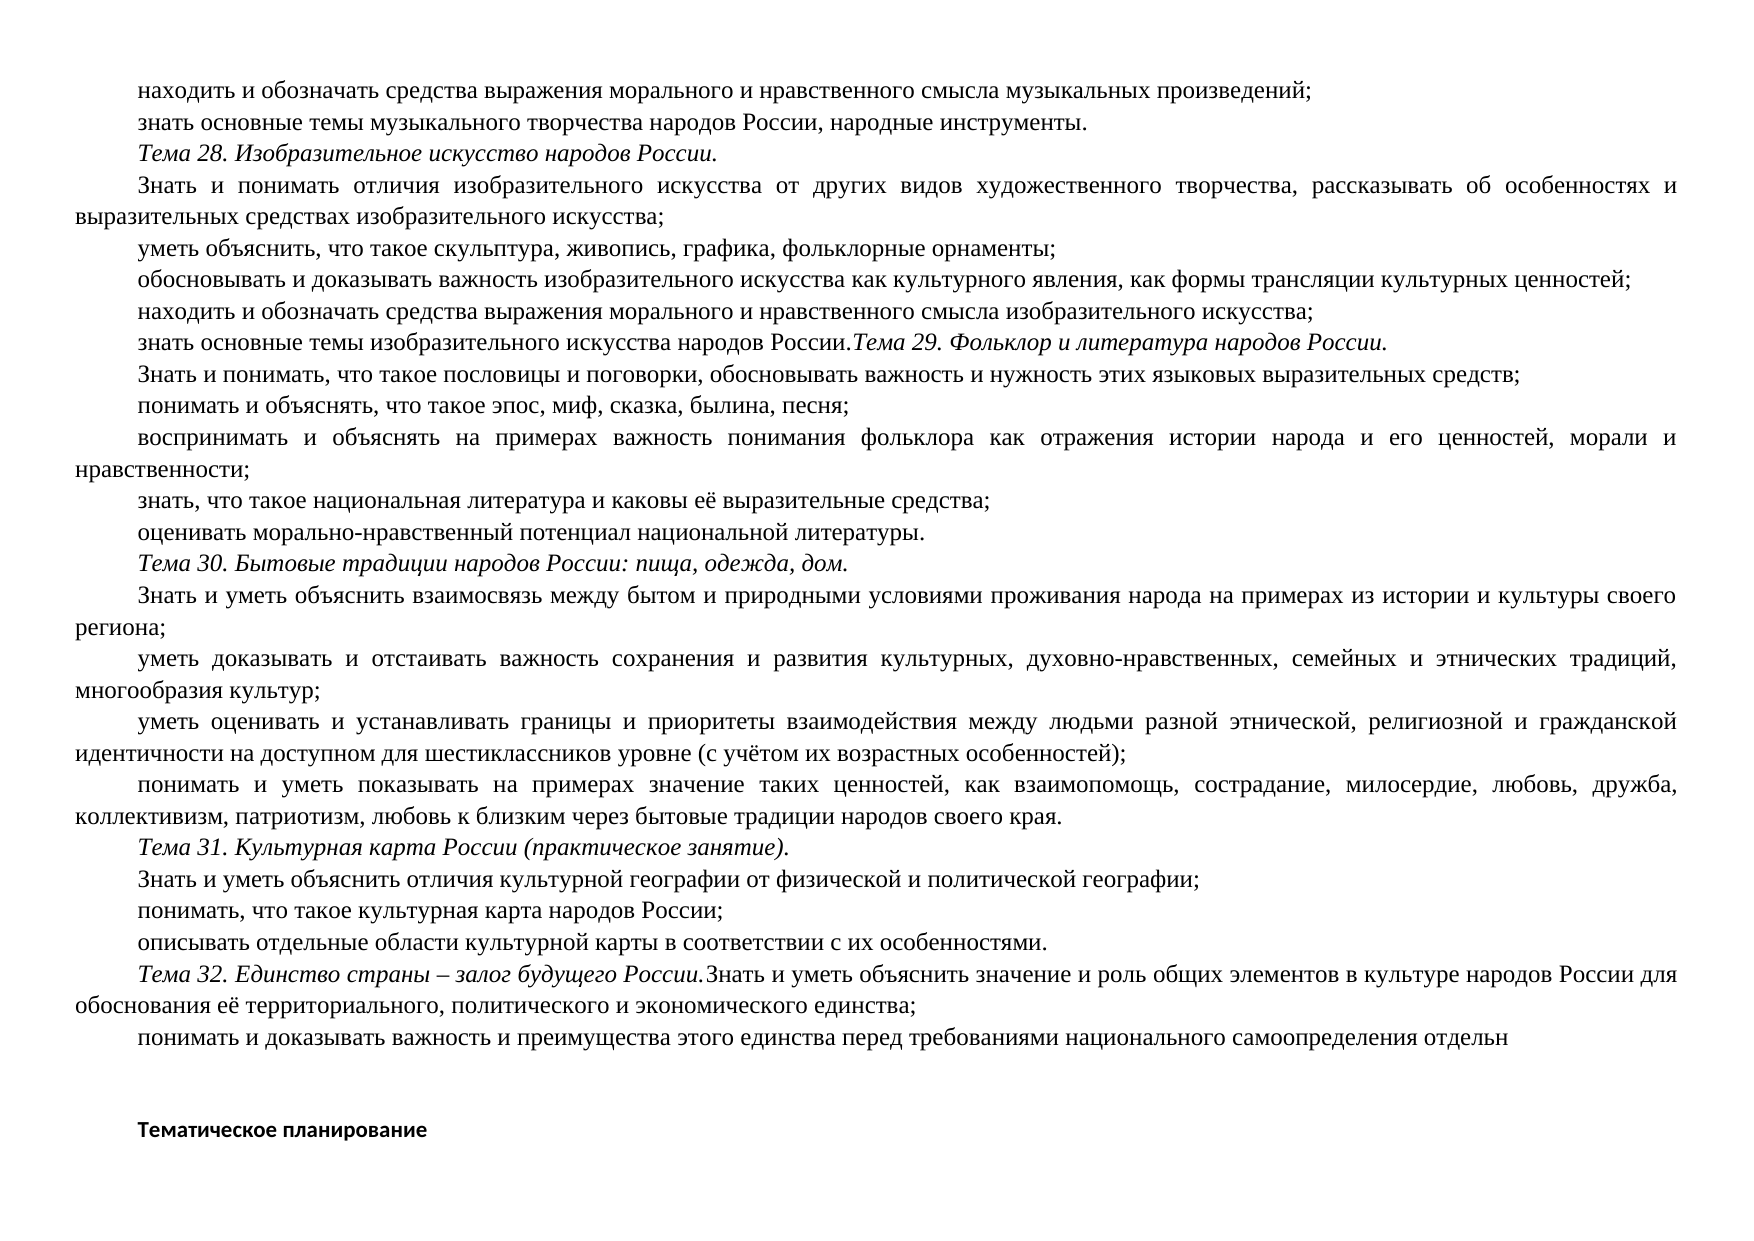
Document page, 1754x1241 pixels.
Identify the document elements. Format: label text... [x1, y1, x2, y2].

text понимать и объяснять, что такое эпос, миф, сказка, былина, песня; [75, 391, 1679, 419]
text знать, что такое национальная литература и каковы её выразительные средства; [75, 485, 1679, 514]
text оценивать морально-нравственный потенциал национальной литературы. [75, 517, 1679, 546]
text уметь оценивать и устанавливать границы и приоритеты взаимодействия между людьми разной этнической, религиозной и гражданской идентичности на доступном для шестиклассников уровне (с учётом их возрастных особенностей); [75, 706, 1679, 767]
text Тема 28. Изобразительное искусство народов России. [75, 138, 1679, 167]
text понимать, что такое культурная карта народов России; [75, 896, 1679, 924]
text понимать и уметь показывать на примерах значение таких ценностей, как взаимопомощь, сострадание, милосердие, любовь, дружба, коллективизм, патриотизм, любовь к близким через бытовые традиции народов своего края. [75, 769, 1679, 830]
text Знать и уметь объяснить взаимосвязь между бытом и природными условиями проживания народа на примерах из истории и культуры своего региона; [75, 580, 1679, 640]
text Тема 30. Бытовые традиции народов России: пища, одежда, дом. [75, 548, 1679, 577]
text знать основные темы музыкального творчества народов России, народные инструменты. [75, 107, 1679, 135]
text находить и обозначать средства выражения морального и нравственного смысла изобразительного искусства; [75, 296, 1679, 325]
text Тема 31. Культурная карта России (практическое занятие). [75, 832, 1679, 861]
text уметь доказывать и отстаивать важность сохранения и развития культурных, духовно-нравственных, семейных и этнических традиций, многообразия культур; [75, 643, 1679, 703]
text понимать и доказывать важность и преимущества этого единства перед требованиями национального самоопределения отдельн [75, 1022, 1679, 1051]
text обосновывать и доказывать важность изобразительного искусства как культурного явления, как формы трансляции культурных ценностей; [75, 264, 1679, 293]
text Знать и понимать, что такое пословицы и поговорки, обосновывать важность и нужность этих языковых выразительных средств; [75, 359, 1679, 388]
text воспринимать и объяснять на примерах важность понимания фольклора как отражения истории народа и его ценностей, морали и нравственности; [75, 422, 1679, 482]
text Тема 32. Единство страны – залог будущего России.Знать и уметь объяснить значение и роль общих элементов в культуре народов России для обоснования её территориального, политического и экономического единства; [75, 959, 1679, 1019]
text находить и обозначать средства выражения морального и нравственного смысла музыкальных произведений; [75, 75, 1679, 104]
text Знать и понимать отличия изобразительного искусства от других видов художественного творчества, рассказывать об особенностях и выразительных средствах изобразительного искусства; [75, 170, 1679, 230]
text уметь объяснить, что такое скульптура, живопись, графика, фольклорные орнаменты; [75, 233, 1679, 262]
text Тематическое планирование [75, 1115, 1679, 1143]
text описывать отдельные области культурной карты в соответствии с их особенностями. [75, 927, 1679, 956]
text знать основные темы изобразительного искусства народов России.Тема 29. Фольклор и литература народов России. [75, 327, 1679, 356]
text Знать и уметь объяснить отличия культурной географии от физической и политической географии; [75, 864, 1679, 893]
